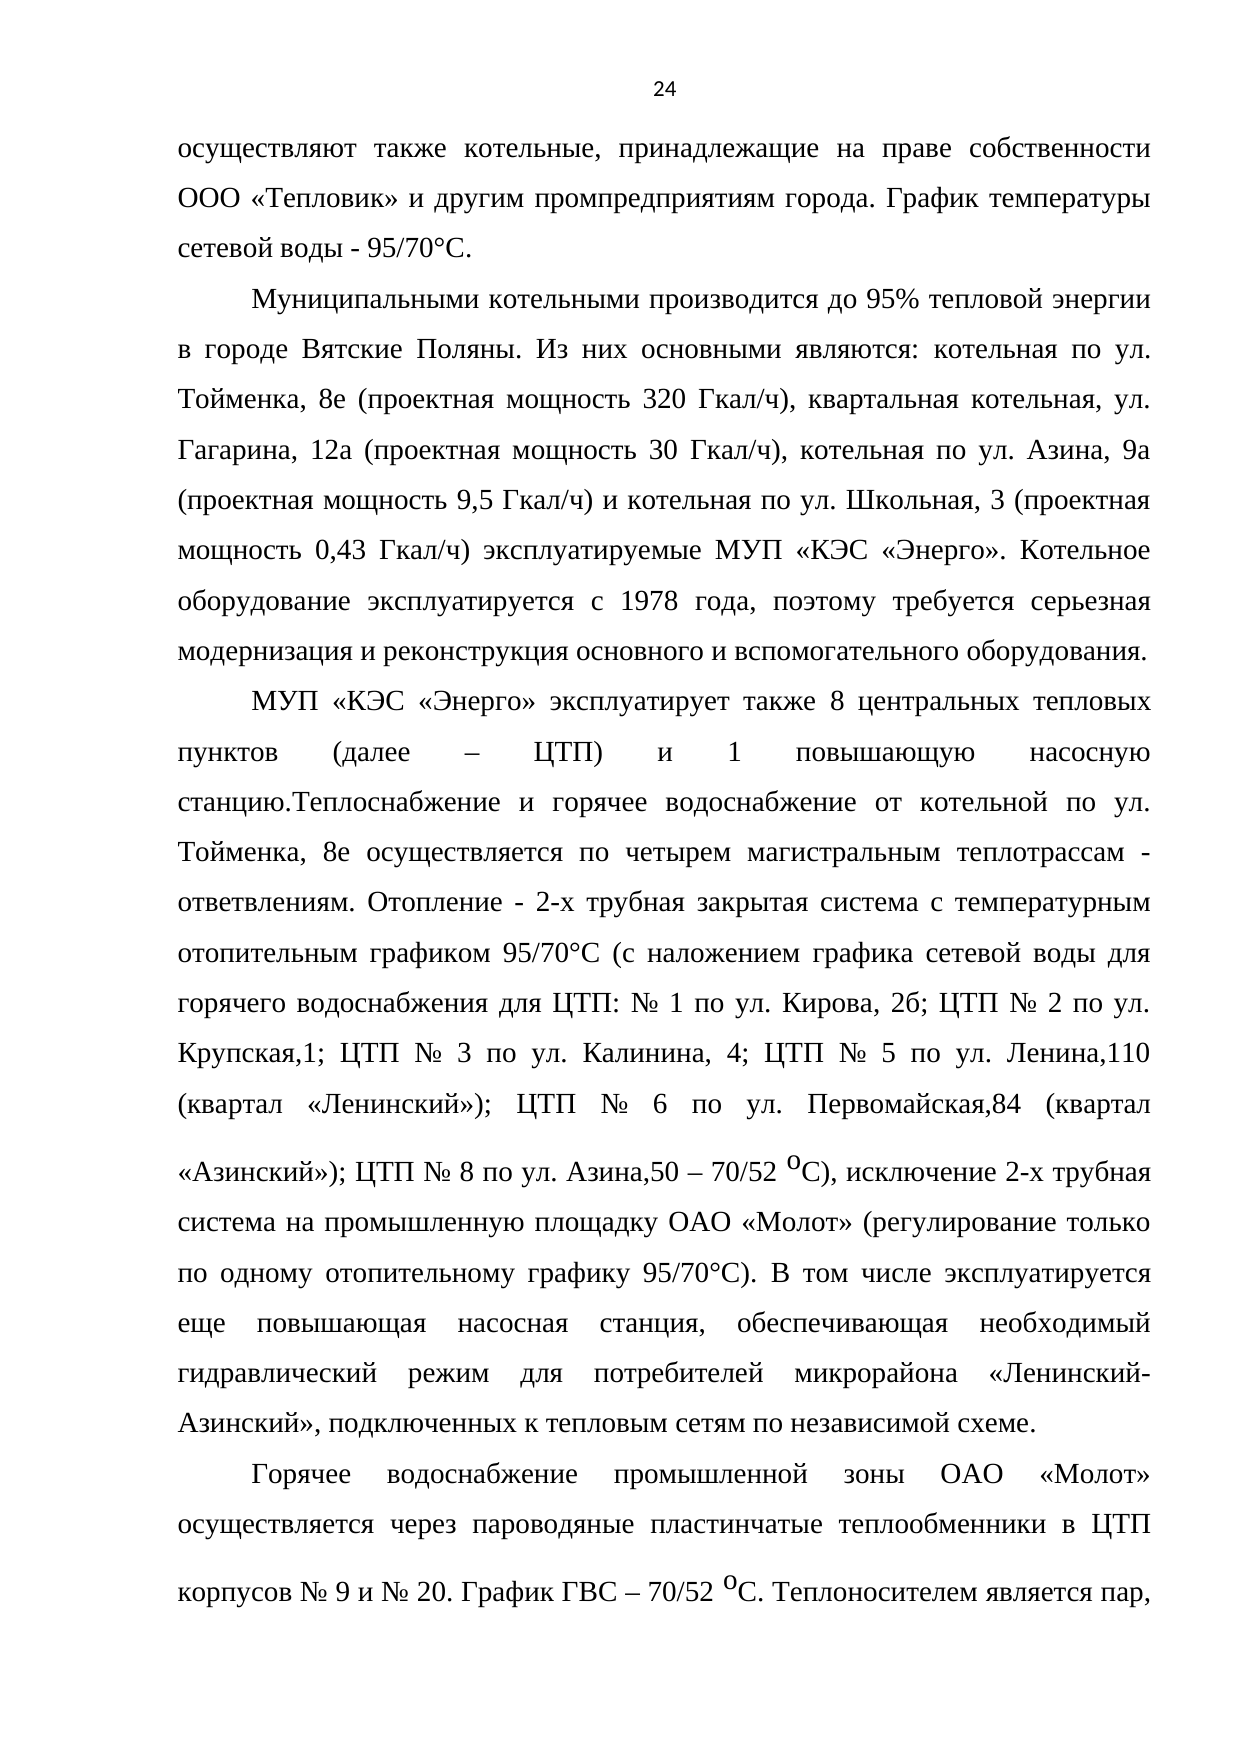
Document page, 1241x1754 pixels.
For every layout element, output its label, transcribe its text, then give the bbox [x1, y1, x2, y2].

text МУП «КЭС «Энерго» эксплуатирует также 8 центральных тепловых пунктов (далее – ЦТП) и 1 повышающую насосную станцию.Теплоснабжение и горячее водоснабжение от котельной по ул. Тойменка, 8е осуществляется по четырем магистральным теплотрассам - ответвлениям. Отопление - 2-х трубная закрытая система с температурным отопительным графиком 95/70°С (с наложением графика сетевой воды для горячего водоснабжения для ЦТП: № 1 по ул. Кирова, 2б; ЦТП № 2 по ул. Крупская,1; ЦТП № 3 по ул. Калинина, 4; ЦТП № 5 по ул. Ленина,110 (квартал «Ленинский»); ЦТП № 6 по ул. Первомайская,84 (квартал «Азинский»); ЦТП № 8 по ул. Азина,50 – 70/52 оС), исключение 2-х трубная система на промышленную площадку ОАО «Молот» (регулирование только по одному отопительному графику 95/70°С). В том числе эксплуатируется еще повышающая насосная станция, обеспечивающая необходимый гидравлический режим для потребителей микрорайона «Ленинский-Азинский», подключенных к тепловым сетям по независимой схеме. [177, 683, 1152, 1439]
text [177, 1456, 1152, 1608]
text Муниципальными котельными производится до 95% тепловой энергии в городе Вятские Поляны. Из них основными являются: котельная по ул. Тойменка, 8е (проектная мощность 320 Гкал/ч), квартальная котельная, ул. Гагарина, 12а (проектная мощность 30 Гкал/ч), котельная по ул. Азина, 9а (проектная мощность 9,5 Гкал/ч) и котельная по ул. Школьная, 3 (проектная мощность 0,43 Гкал/ч) эксплуатируемые МУП «КЭС «Энерго». Котельное оборудование эксплуатируется с 1978 года, поэтому требуется серьезная модернизация и реконструкция основного и вспомогательного оборудования. [177, 281, 1152, 667]
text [177, 130, 1152, 264]
